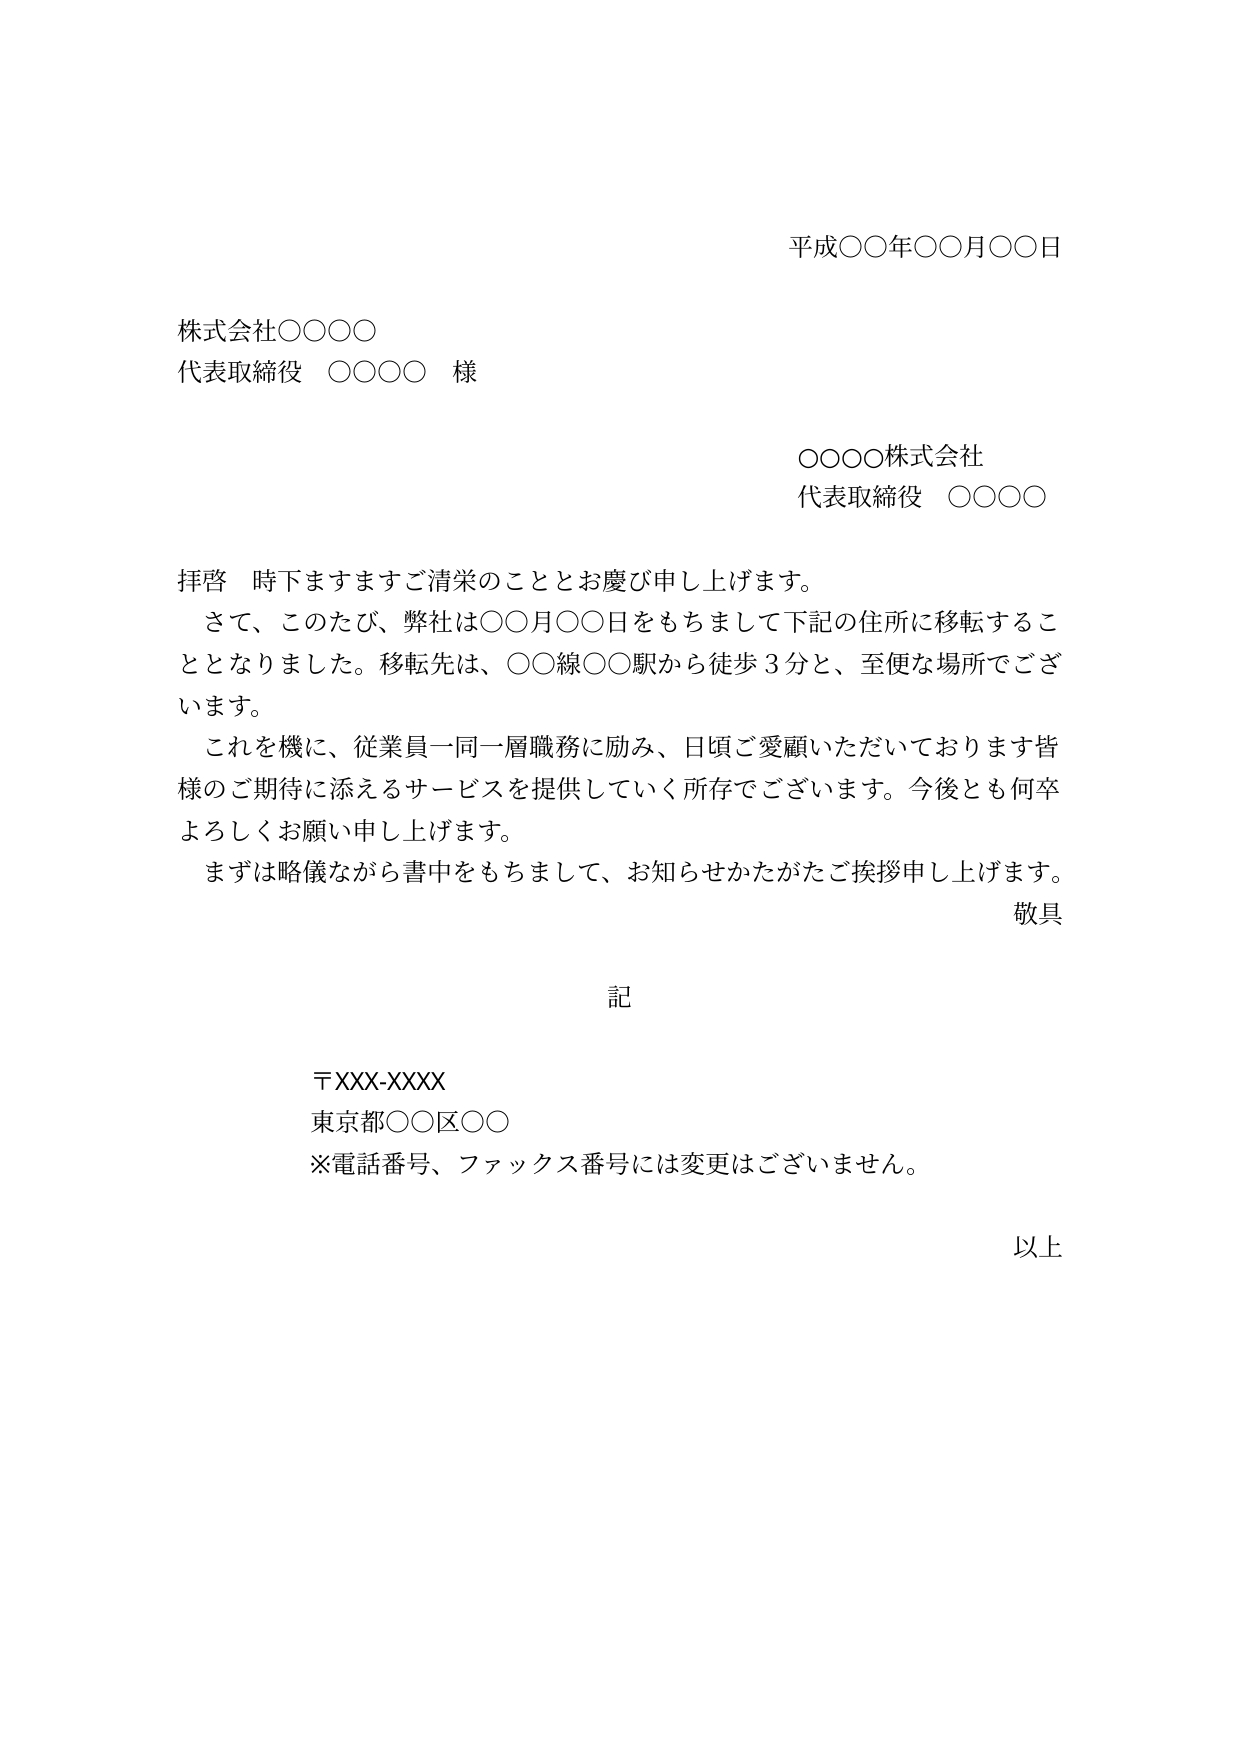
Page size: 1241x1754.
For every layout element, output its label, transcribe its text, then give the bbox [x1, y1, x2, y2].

text 以上 [177, 1225, 1063, 1267]
text 株式会社○○○○ [177, 308, 1063, 350]
text 東京都○○区○○ [310, 1100, 1063, 1142]
text ※電話番号、ファックス番号には変更はございません。 [310, 1142, 1063, 1183]
text 敬具 [177, 892, 1063, 933]
text 代表取締役 ○○○○ 様 [177, 350, 1063, 392]
text まずは略儀ながら書中をもちまして、お知らせかたがたご挨拶申し上げます。 [177, 850, 1063, 892]
subtitle 記 [177, 975, 1063, 1017]
text 〒XXX-XXXX [310, 1058, 1063, 1100]
text 代表取締役 ○○○○ [797, 475, 1063, 517]
text これを機に、従業員一同一層職務に励み、日頃ご愛顧いただいております皆様のご期待に添えるサービスを提供していく所存でございます。今後とも何卒よろしくお願い申し上げます。 [177, 725, 1063, 850]
text ○○○○株式会社 [797, 433, 1063, 475]
text 拝啓 時下ますますご清栄のこととお慶び申し上げます。 [177, 558, 1063, 600]
text 平成○○年○○月○○日 [177, 225, 1063, 267]
text さて、このたび、弊社は○○月○○日をもちまして下記の住所に移転することとなりました。移転先は、○○線○○駅から徒歩３分と、至便な場所でございます。 [177, 600, 1063, 725]
